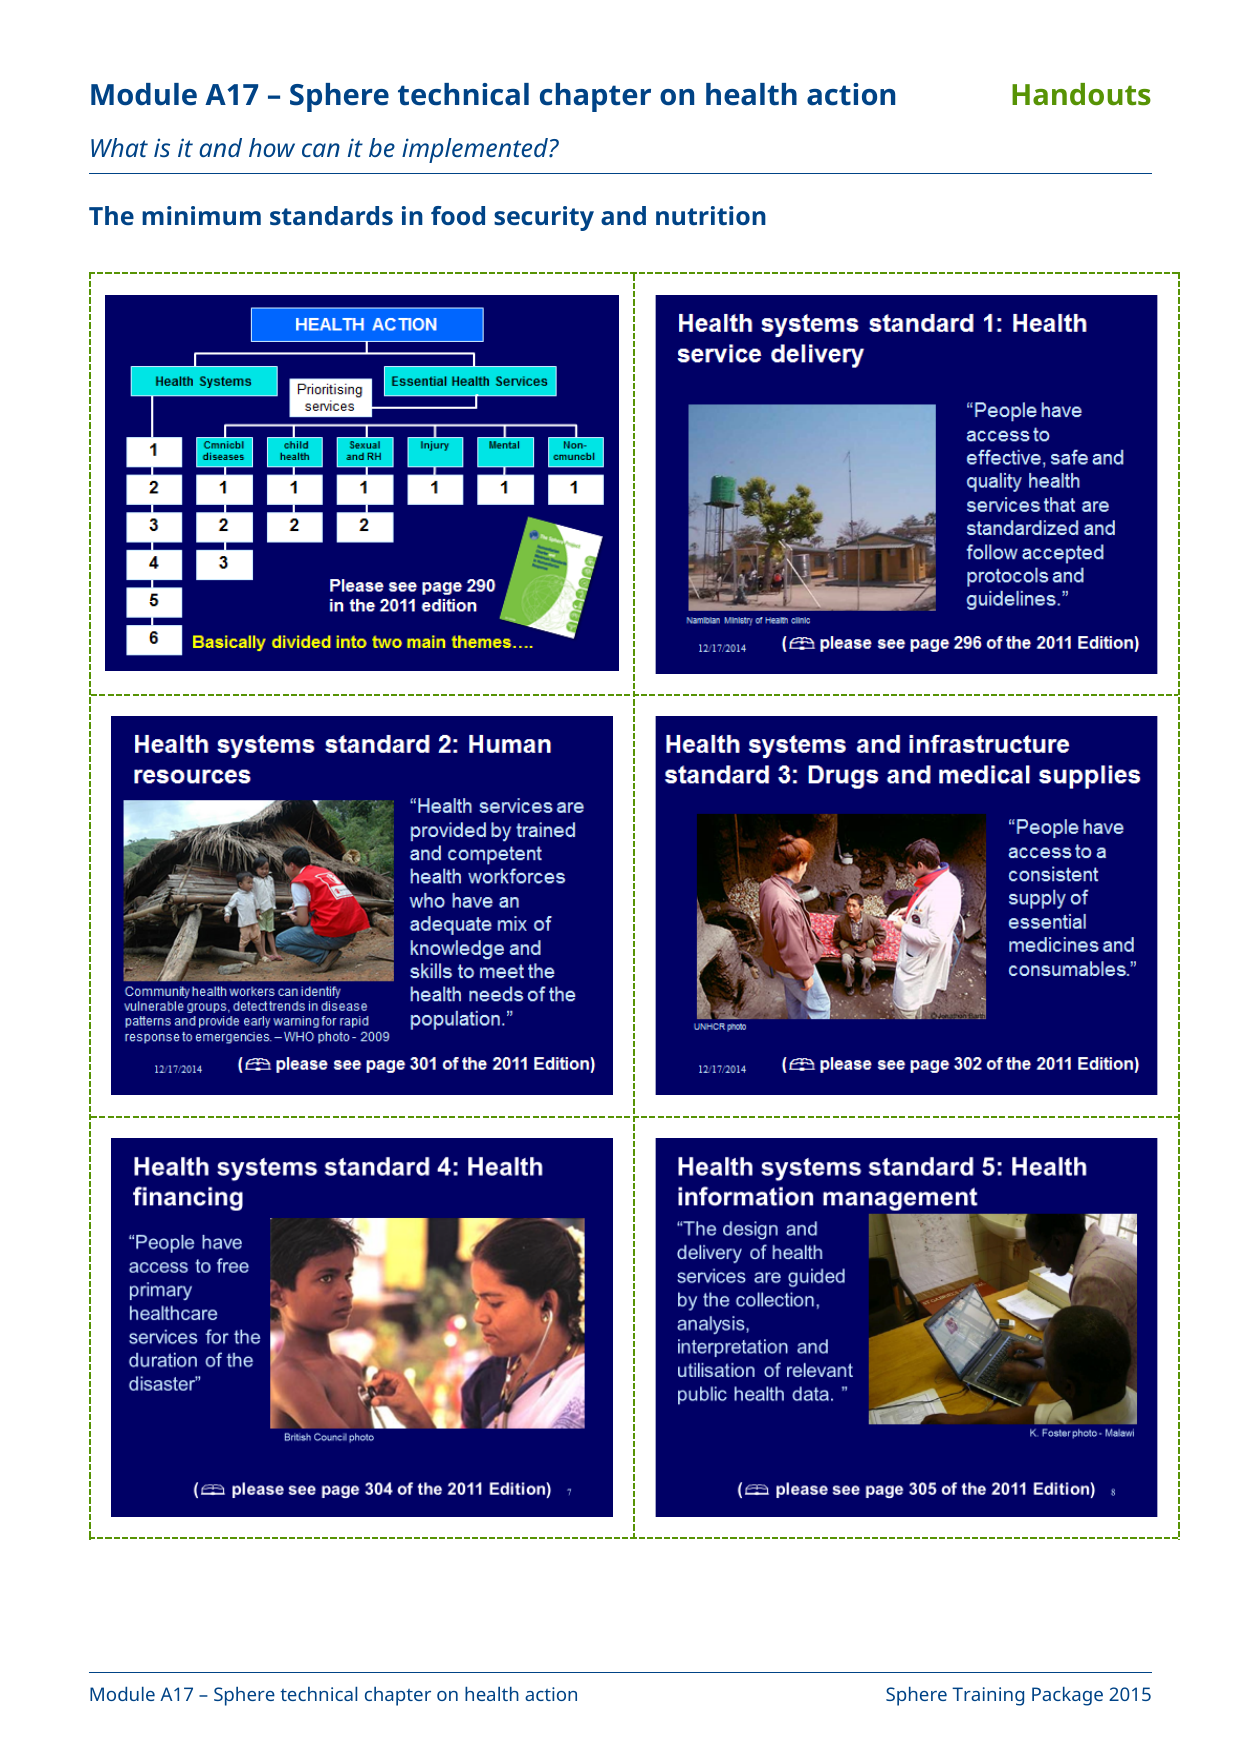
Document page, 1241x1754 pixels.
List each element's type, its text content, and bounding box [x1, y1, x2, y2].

picture [655, 1138, 1158, 1517]
table_header [90, 272, 634, 694]
subtitle The minimum standards in food security and nutrition [89, 199, 1152, 233]
picture [105, 295, 619, 671]
picture [655, 295, 1158, 674]
table_cell [634, 1116, 1179, 1537]
table_cell [90, 1116, 634, 1537]
picture [655, 716, 1158, 1095]
picture [111, 716, 613, 1095]
table_cell [90, 694, 634, 1116]
table_header [634, 272, 1179, 694]
table_cell [634, 694, 1179, 1116]
picture [111, 1138, 613, 1517]
